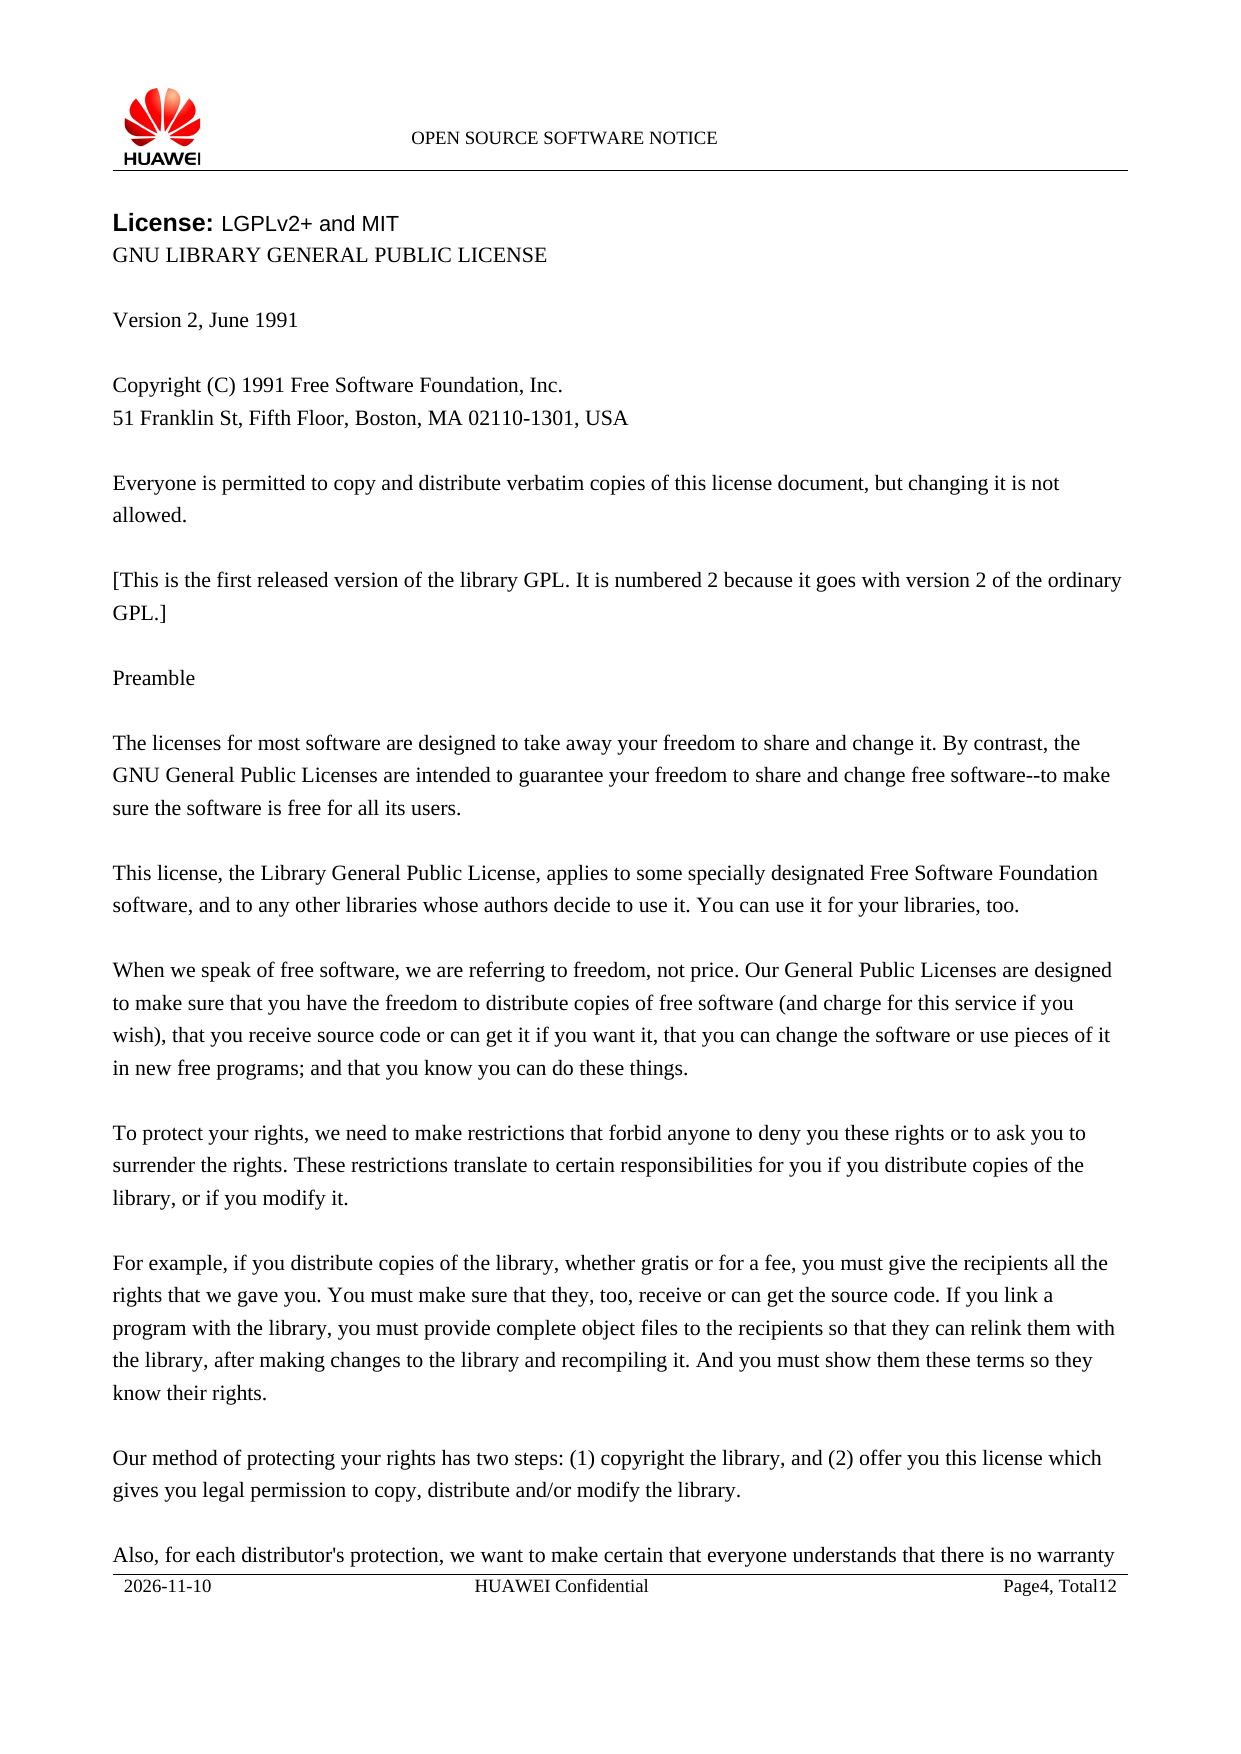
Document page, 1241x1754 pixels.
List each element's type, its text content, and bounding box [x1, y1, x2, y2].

text License: LGPLv2+ and MIT [112, 206, 1128, 239]
picture [124, 88, 201, 165]
